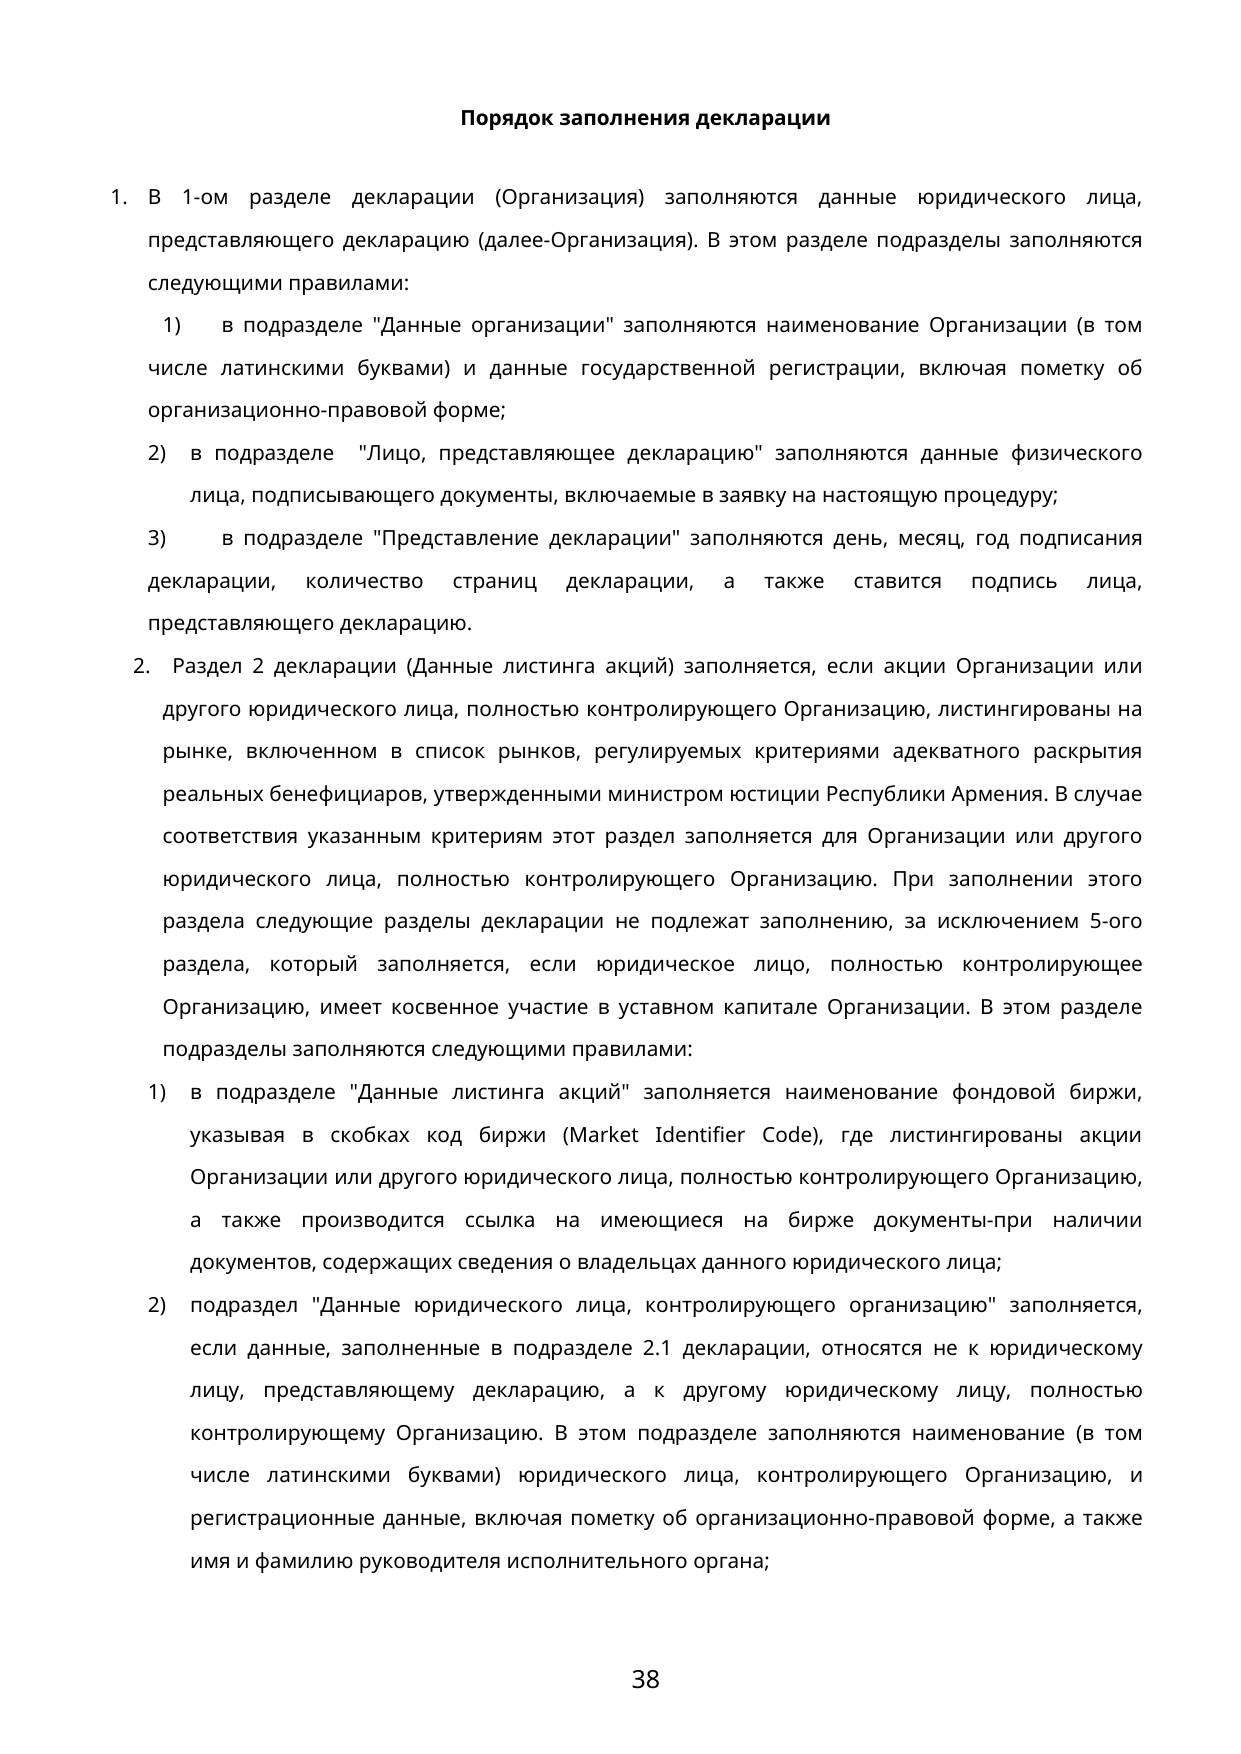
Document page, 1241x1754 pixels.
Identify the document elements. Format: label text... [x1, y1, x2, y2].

list в подразделе "Представление декларации" заполняются день, месяц, год подписания декларации, количество страниц декларации, а также ставится подпись лица, представляющего декларацию. [148, 523, 1144, 637]
list в подразделе "Лицо, представляющее декларацию" заполняются данные физического лица, подписывающего документы, включаемые в заявку на настоящую процедуру; [148, 438, 1144, 509]
list в подразделе "Данные организации" заполняются наименование Организации (в том числе латинскими буквами) и данные государственной регистрации, включая пометку об организационно-правовой форме; [148, 310, 1144, 424]
list В 1-ом разделе декларации (Организация) заполняются данные юридического лица, представляющего декларацию (далее-Организация). В этом разделе подразделы заполняются следующими правилами: [110, 182, 1144, 296]
list в подразделе "Данные листинга акций" заполняется наименование фондовой биржи, указывая в скобках код биржи (Market Identifier Code), где листингированы акции Организации или другого юридического лица, полностью контролирующего Организацию, а также производится ссылка на имеющиеся на бирже документы-при наличии документов, содержащих сведения о владельцах данного юридического лица; [148, 1077, 1144, 1276]
text Порядок заполнения декларации [148, 103, 1144, 132]
list подраздел "Данные юридического лица, контролирующего организацию" заполняется, если данные, заполненные в подразделе 2.1 декларации, относятся не к юридическому лицу, представляющему декларацию, а к другому юридическому лицу, полностью контролирующему Организацию. В этом подразделе заполняются наименование (в том числе латинскими буквами) юридического лица, контролирующего Организацию, и регистрационные данные, включая пометку об организационно-правовой форме, а также имя и фамилию руководителя исполнительного органа; [148, 1290, 1144, 1574]
list Раздел 2 декларации (Данные листинга акций) заполняется, если акции Организации или другого юридического лица, полностью контролирующего Организацию, листингированы на рынке, включенном в список рынков, регулируемых критериями адекватного раскрытия реальных бенефициаров, утвержденными министром юстиции Республики Армения. В случае соответствия указанным критериям этот раздел заполняется для Организации или другого юридического лица, полностью контролирующего Организацию. При заполнении этого раздела следующие разделы декларации не подлежат заполнению, за исключением 5-ого раздела, который заполняется, если юридическое лицо, полностью контролирующее Организацию, имеет косвенное участие в уставном капитале Организации. В этом разделе подразделы заполняются следующими правилами: [133, 651, 1144, 1063]
